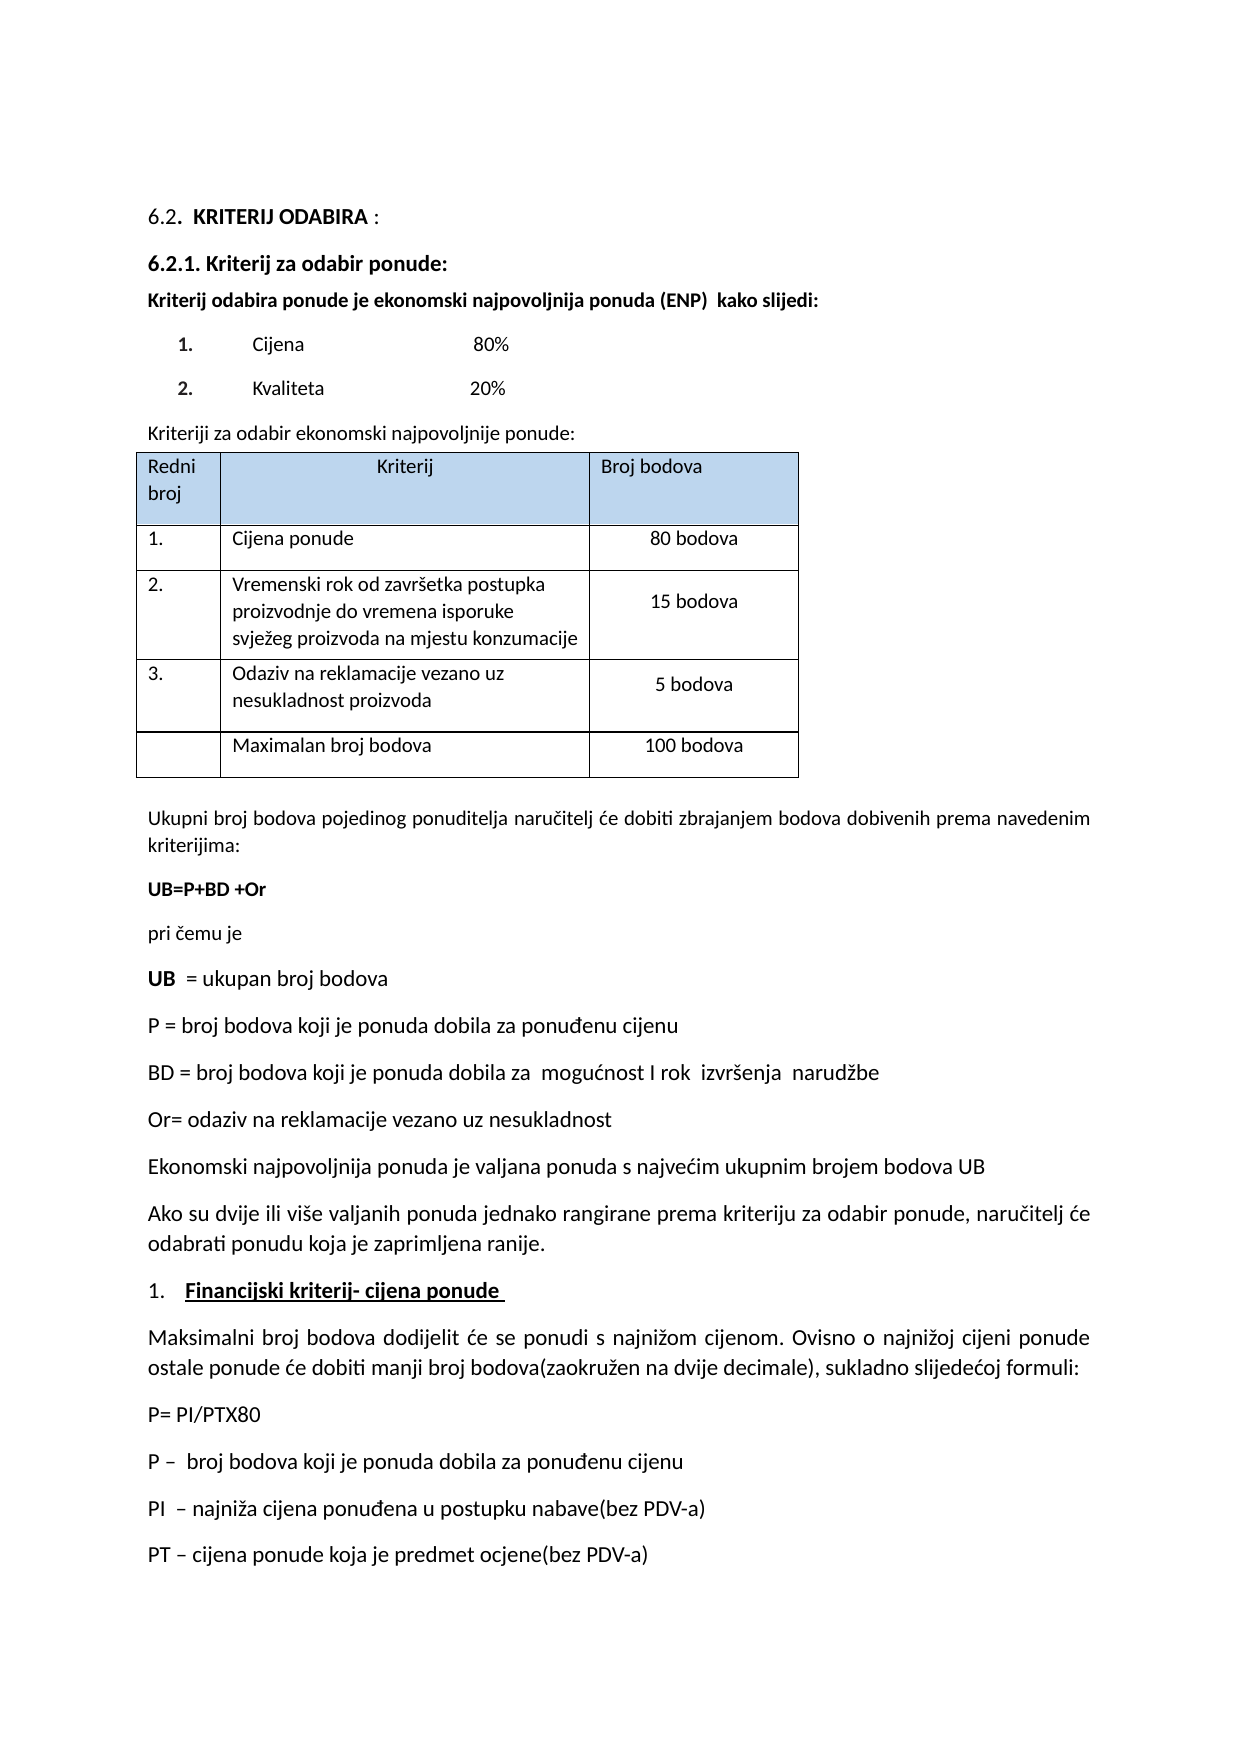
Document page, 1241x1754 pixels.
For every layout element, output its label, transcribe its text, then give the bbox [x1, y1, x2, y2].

text Ukupni broj bodova pojedinog ponuditelja naručitelj će dobiti zbrajanjem bodova dobivenih prema navedenim kriterijima: [148, 805, 1093, 858]
text pri čemu je [148, 921, 1093, 946]
text Ako su dvije ili više valjanih ponuda jednako rangirane prema kriteriju za odabir ponude, naručitelj će odabrati ponudu koja je zaprimljena ranije. [148, 1199, 1093, 1257]
text P= PI/PTX80 [148, 1400, 1093, 1428]
text P – broj bodova koji je ponuda dobila za ponuđenu cijenu [148, 1447, 1093, 1475]
text BD = broj bodova koji je ponuda dobila za mogućnost I rok izvršenja narudžbe [148, 1058, 1093, 1086]
table_cell 15 bodova [590, 571, 798, 659]
table_cell Maximalan broj bodova [221, 733, 589, 777]
table_cell [137, 733, 220, 777]
table_cell 1. [137, 526, 220, 570]
text UB = ukupan broj bodova [148, 964, 1093, 993]
table_cell 5 bodova [590, 660, 798, 731]
text PI – najniža cijena ponuđena u postupku nabave(bez PDV-a) [148, 1494, 1093, 1522]
text Maksimalni broj bodova dodijelit će se ponudi s najnižom cijenom. Ovisno o najnižoj cijeni ponude ostale ponude će dobiti manji broj bodova(zaokružen na dvije decimale), sukladno slijedećoj formuli: [148, 1323, 1093, 1381]
text Or= odaziv na reklamacije vezano uz nesukladnost [148, 1105, 1093, 1133]
text Kriteriji za odabir ekonomski najpovoljnije ponude: [148, 420, 1093, 445]
table_cell 3. [137, 660, 220, 731]
text UB=P+BD +Or [148, 876, 1093, 902]
list Financijski kriterij- cijena ponude [148, 1276, 1093, 1304]
table_header Broj bodova [590, 453, 798, 524]
subtitle 6.2.1. Kriterij za odabir ponude: [148, 249, 1093, 277]
table_cell 100 bodova [590, 733, 798, 777]
table_cell 80 bodova [590, 526, 798, 570]
text PT – cijena ponude koja je predmet ocjene(bez PDV-a) [148, 1541, 1093, 1569]
list Kvaliteta 20% [177, 376, 1093, 401]
text Ekonomski najpovoljnija ponuda je valjana ponuda s najvećim ukupnim brojem bodova UB [148, 1152, 1093, 1180]
table_cell Vremenski rok od završetka postupka proizvodnje do vremena isporuke svježeg proizvoda na mjestu konzumacije [221, 571, 589, 659]
table_header Kriterij [221, 453, 589, 524]
table_header Redni broj [137, 453, 220, 524]
text P = broj bodova koji je ponuda dobila za ponuđenu cijenu [148, 1011, 1093, 1039]
table_cell Cijena ponude [221, 526, 589, 570]
text Kriterij odabira ponude je ekonomski najpovoljnija ponuda (ENP) kako slijedi: [148, 287, 1093, 313]
list Cijena 80% [177, 332, 1093, 357]
table_cell 2. [137, 571, 220, 659]
text 6.2. KRITERIJ ODABIRA : [148, 202, 1093, 230]
table_cell Odaziv na reklamacije vezano uz nesukladnost proizvoda [221, 660, 589, 731]
